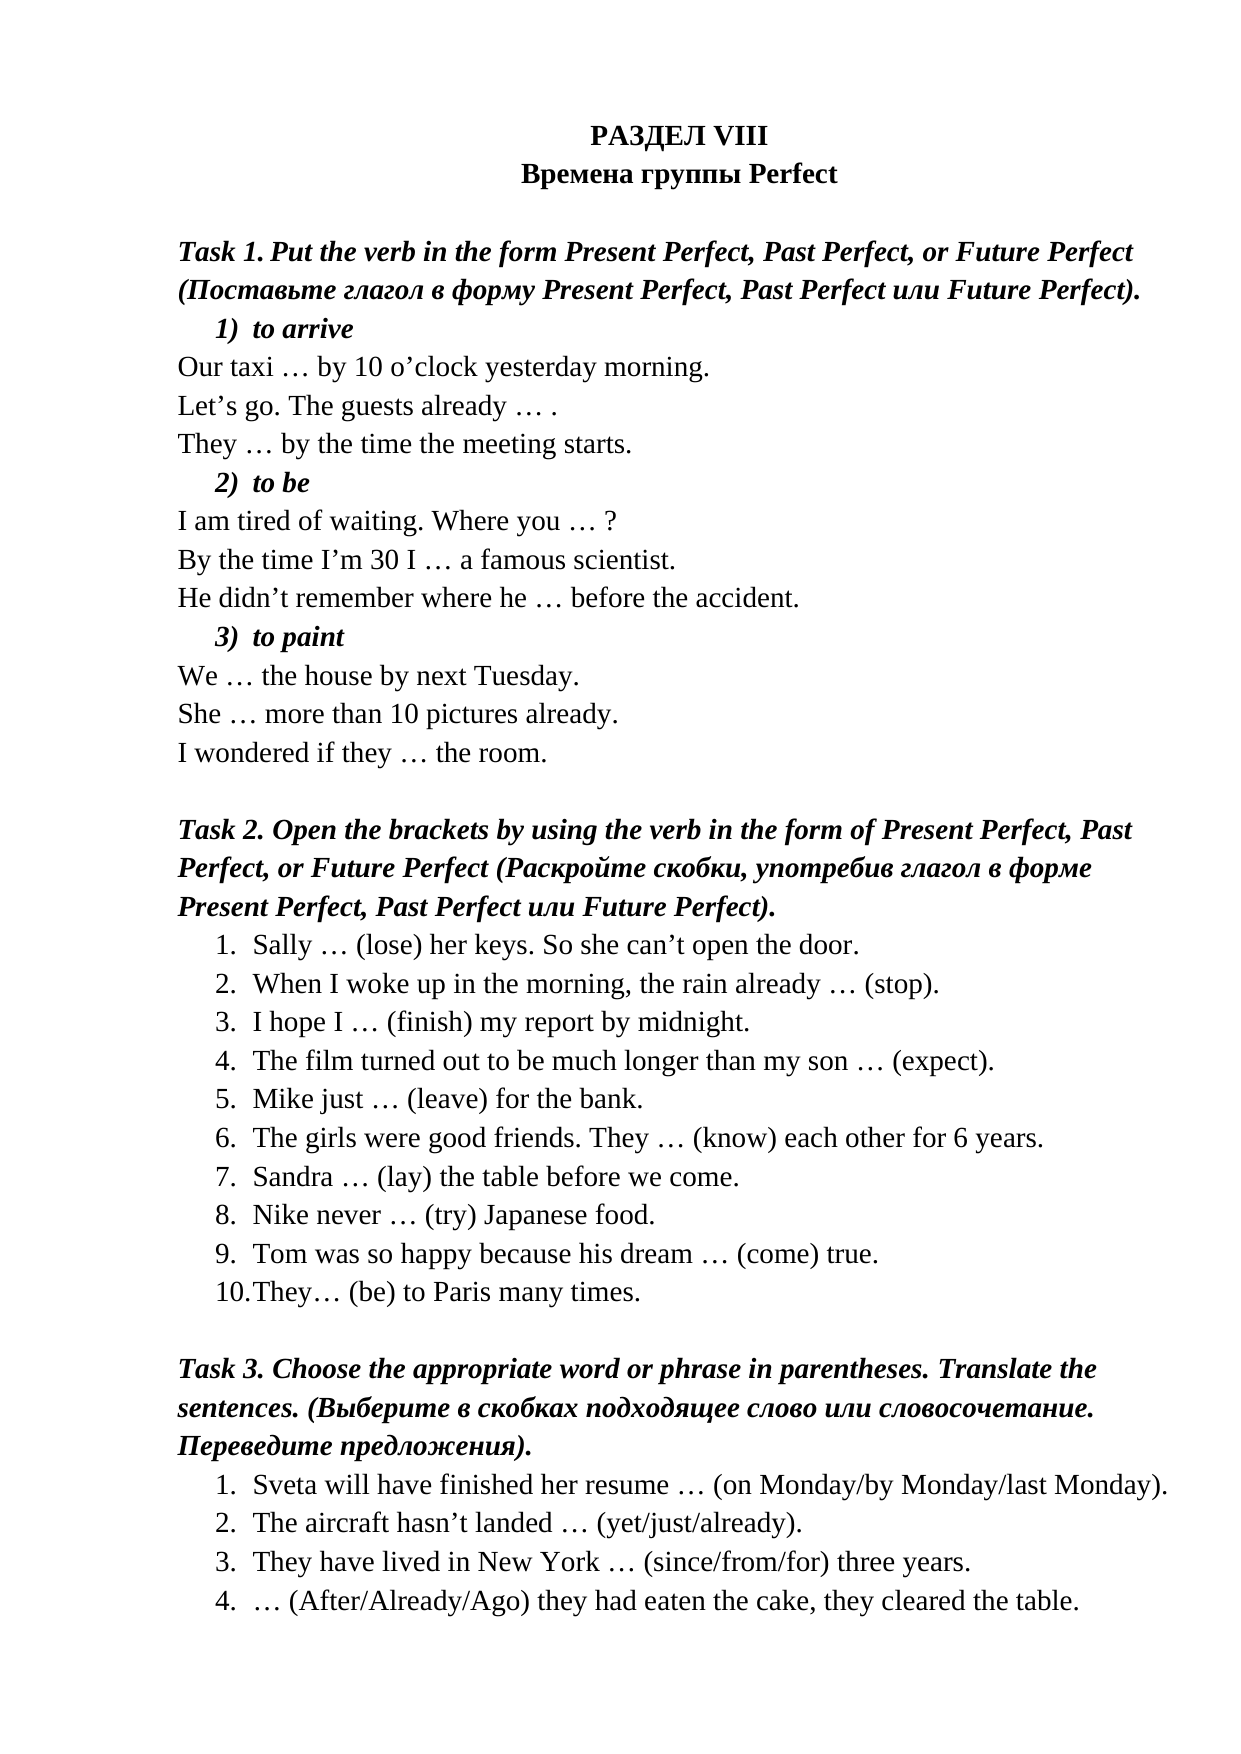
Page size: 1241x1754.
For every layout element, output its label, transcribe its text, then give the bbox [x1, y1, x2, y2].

list Sandra … (lay) the table before we come. [215, 1159, 1181, 1192]
list The film turned out to be much longer than my son … (expect). [215, 1043, 1181, 1077]
list to arrive [215, 311, 1181, 344]
list … (After/Already/Ago) they had eaten the cake, they cleared the table. [215, 1583, 1181, 1616]
list When I woke up in the morning, the rain already … (stop). [215, 966, 1181, 999]
text He didn’t remember where he … before the accident. [177, 581, 1181, 614]
text I am tired of waiting. Where you … ? [177, 503, 1181, 537]
text She … more than 10 pictures already. [177, 696, 1181, 730]
text Our taxi … by 10 o’clock yesterday morning. [177, 349, 1181, 383]
text РАЗДЕЛ VIII [177, 118, 1181, 152]
list to be [215, 465, 1181, 498]
text They … by the time the meeting starts. [177, 426, 1181, 460]
text Task 3. Choose the appropriate word or phrase in parentheses. Translate the sentences. (Выберите в скобках подходящее слово или словосочетание. Переведите предложения). [177, 1351, 1181, 1462]
list Tom was so happy because his dream … (come) true. [215, 1236, 1181, 1269]
list to paint [215, 619, 1181, 653]
text I wondered if they … the room. [177, 735, 1181, 768]
text Task 2. Open the brackets by using the verb in the form of Present Perfect, Past Perfect, or Future Perfect (Раскройте скобки, употребив глагол в форме Present Perfect, Past Perfect или Future Perfect). [177, 812, 1181, 922]
list I hope I … (finish) my report by midnight. [215, 1004, 1181, 1038]
list The aircraft hasn’t landed … (yet/just/already). [215, 1506, 1181, 1539]
text Времена группы Perfect [177, 157, 1181, 190]
text Let’s go. The guests already … . [177, 388, 1181, 421]
list The girls were good friends. They … (know) each other for 6 years. [215, 1120, 1181, 1154]
list Mike just … (leave) for the bank. [215, 1082, 1181, 1115]
text We … the house by next Tuesday. [177, 658, 1181, 691]
list Sveta will have finished her resume … (on Monday/by Monday/last Monday). [215, 1467, 1181, 1501]
text By the time I’m 30 I … a famous scientist. [177, 542, 1181, 576]
text Task 1. Put the verb in the form Present Perfect, Past Perfect, or Future Perfect (Поставьте глагол в форму Present Perfect, Past Perfect или Future Perfect). [177, 234, 1181, 306]
list They have lived in New York … (since/from/for) three years. [215, 1544, 1181, 1578]
list They… (be) to Paris many times. [215, 1274, 1181, 1308]
list Nike never … (try) Japanese food. [215, 1197, 1181, 1231]
list Sally … (lose) her keys. So she can’t open the door. [215, 927, 1181, 961]
